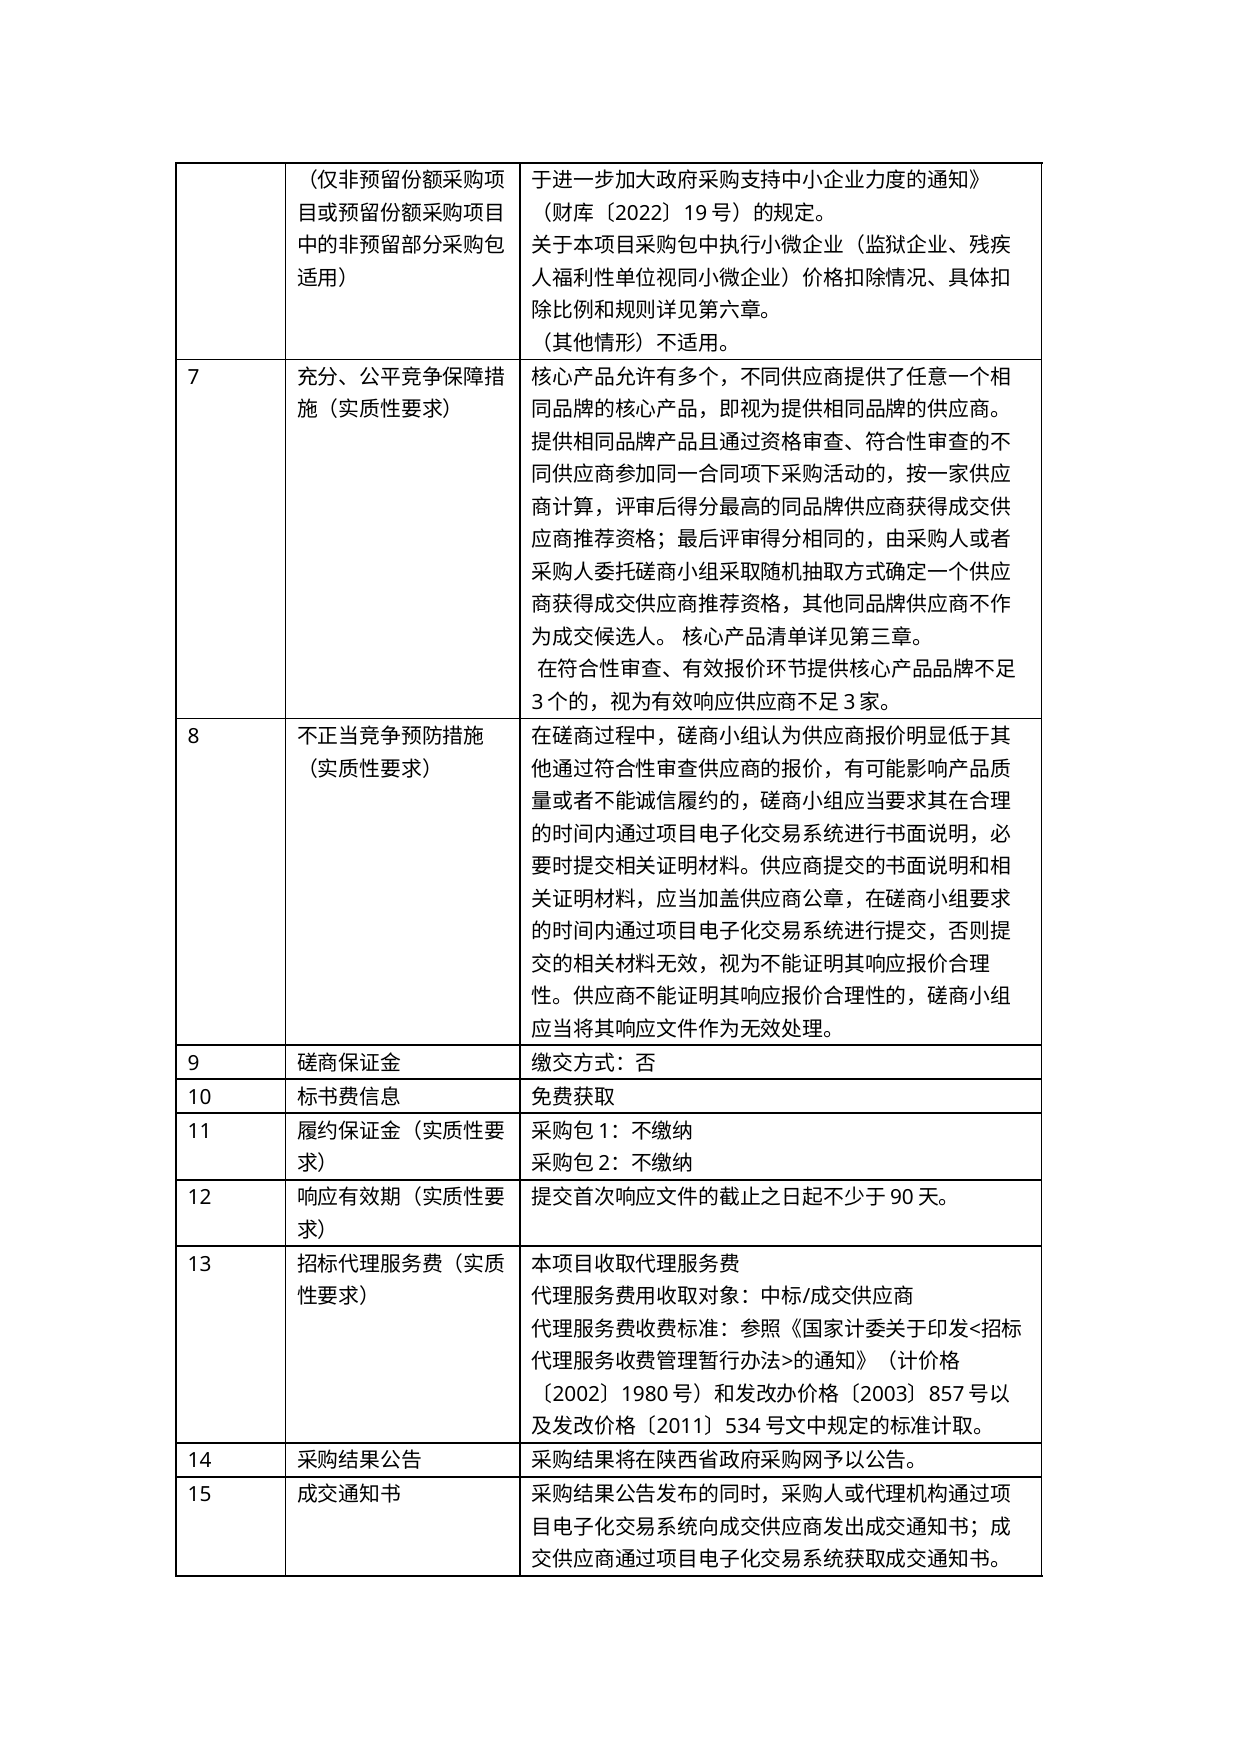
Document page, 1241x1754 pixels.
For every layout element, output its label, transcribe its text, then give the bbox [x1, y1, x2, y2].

table_cell 采购结果将在陕西省政府采购网予以公告。 [521, 1444, 1041, 1476]
table_cell 响应有效期（实质性要求） [286, 1181, 519, 1245]
table_cell 6 [177, 164, 285, 358]
table_cell 履约保证金（实质性要求） [286, 1114, 519, 1179]
table_cell 招标代理服务费（实质性要求） [286, 1247, 519, 1442]
table_cell 7 [177, 360, 285, 718]
table_cell 13 [177, 1247, 285, 1442]
table_cell 在磋商过程中，磋商小组认为供应商报价明显低于其他通过符合性审查供应商的报价，有可能影响产品质量或者不能诚信履约的，磋商小组应当要求其在合理的时间内通过项目电子化交易系统进行书面说明，必要时提交相关证明材料。供应商提交的书面说明和相关证明材料，应当加盖供应商公章，在磋商小组要求的时间内通过项目电子化交易系统进行提交，否则提交的相关材料无效，视为不能证明其响应报价合理性。供应商不能证明其响应报价合理性的，磋商小组应当将其响应文件作为无效处理。 [521, 719, 1041, 1044]
table_cell 采购结果公告发布的同时，采购人或代理机构通过项目电子化交易系统向成交供应商发出成交通知书；成交供应商通过项目电子化交易系统获取成交通知书。 [521, 1478, 1041, 1575]
table_cell 11 [177, 1114, 285, 1179]
table_cell 磋商保证金 [286, 1046, 519, 1078]
table_cell 标书费信息 [286, 1080, 519, 1112]
table_cell 9 [177, 1046, 285, 1078]
table_cell 成交通知书 [286, 1478, 519, 1575]
table_cell 采购包1：不缴纳 采购包2：不缴纳 [521, 1114, 1041, 1179]
table_cell 本项目收取代理服务费 代理服务费用收取对象：中标/成交供应商 代理服务费收费标准：参照《国家计委关于印发<招标代理服务收费管理暂行办法>的通知》（计价格〔2002〕1980号）和发改办价格〔2003〕857号以及发改价格〔2011〕534号文中规定的标准计取。 [521, 1247, 1041, 1442]
table_cell 不正当竞争预防措施（实质性要求） [286, 719, 519, 1044]
table_cell 12 [177, 1181, 285, 1245]
table_cell 15 [177, 1478, 285, 1575]
table_cell 免费获取 [521, 1080, 1041, 1112]
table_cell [521, 164, 1041, 358]
table_cell 8 [177, 719, 285, 1044]
table_cell 提交首次响应文件的截止之日起不少于90天。 [521, 1181, 1041, 1245]
table_cell 10 [177, 1080, 285, 1112]
table_cell 14 [177, 1444, 285, 1476]
table_cell 核心产品允许有多个，不同供应商提供了任意一个相同品牌的核心产品，即视为提供相同品牌的供应商。 提供相同品牌产品且通过资格审查、符合性审查的不同供应商参加同一合同项下采购活动的，按一家供应商计算，评审后得分最高的同品牌供应商获得成交供应商推荐资格；最后评审得分相同的，由采购人或者采购人委托磋商小组采取随机抽取方式确定一个供应商获得成交供应商推荐资格，其他同品牌供应商不作为成交候选人。 核心产品清单详见第三章。 在符合性审查、有效报价环节提供核心产品品牌不足3个的，视为有效响应供应商不足3家。 [521, 360, 1041, 718]
table_cell 充分、公平竞争保障措施（实质性要求） [286, 360, 519, 718]
table_cell 采购结果公告 [286, 1444, 519, 1476]
table_cell 缴交方式：否 [521, 1046, 1041, 1078]
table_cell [286, 164, 519, 358]
